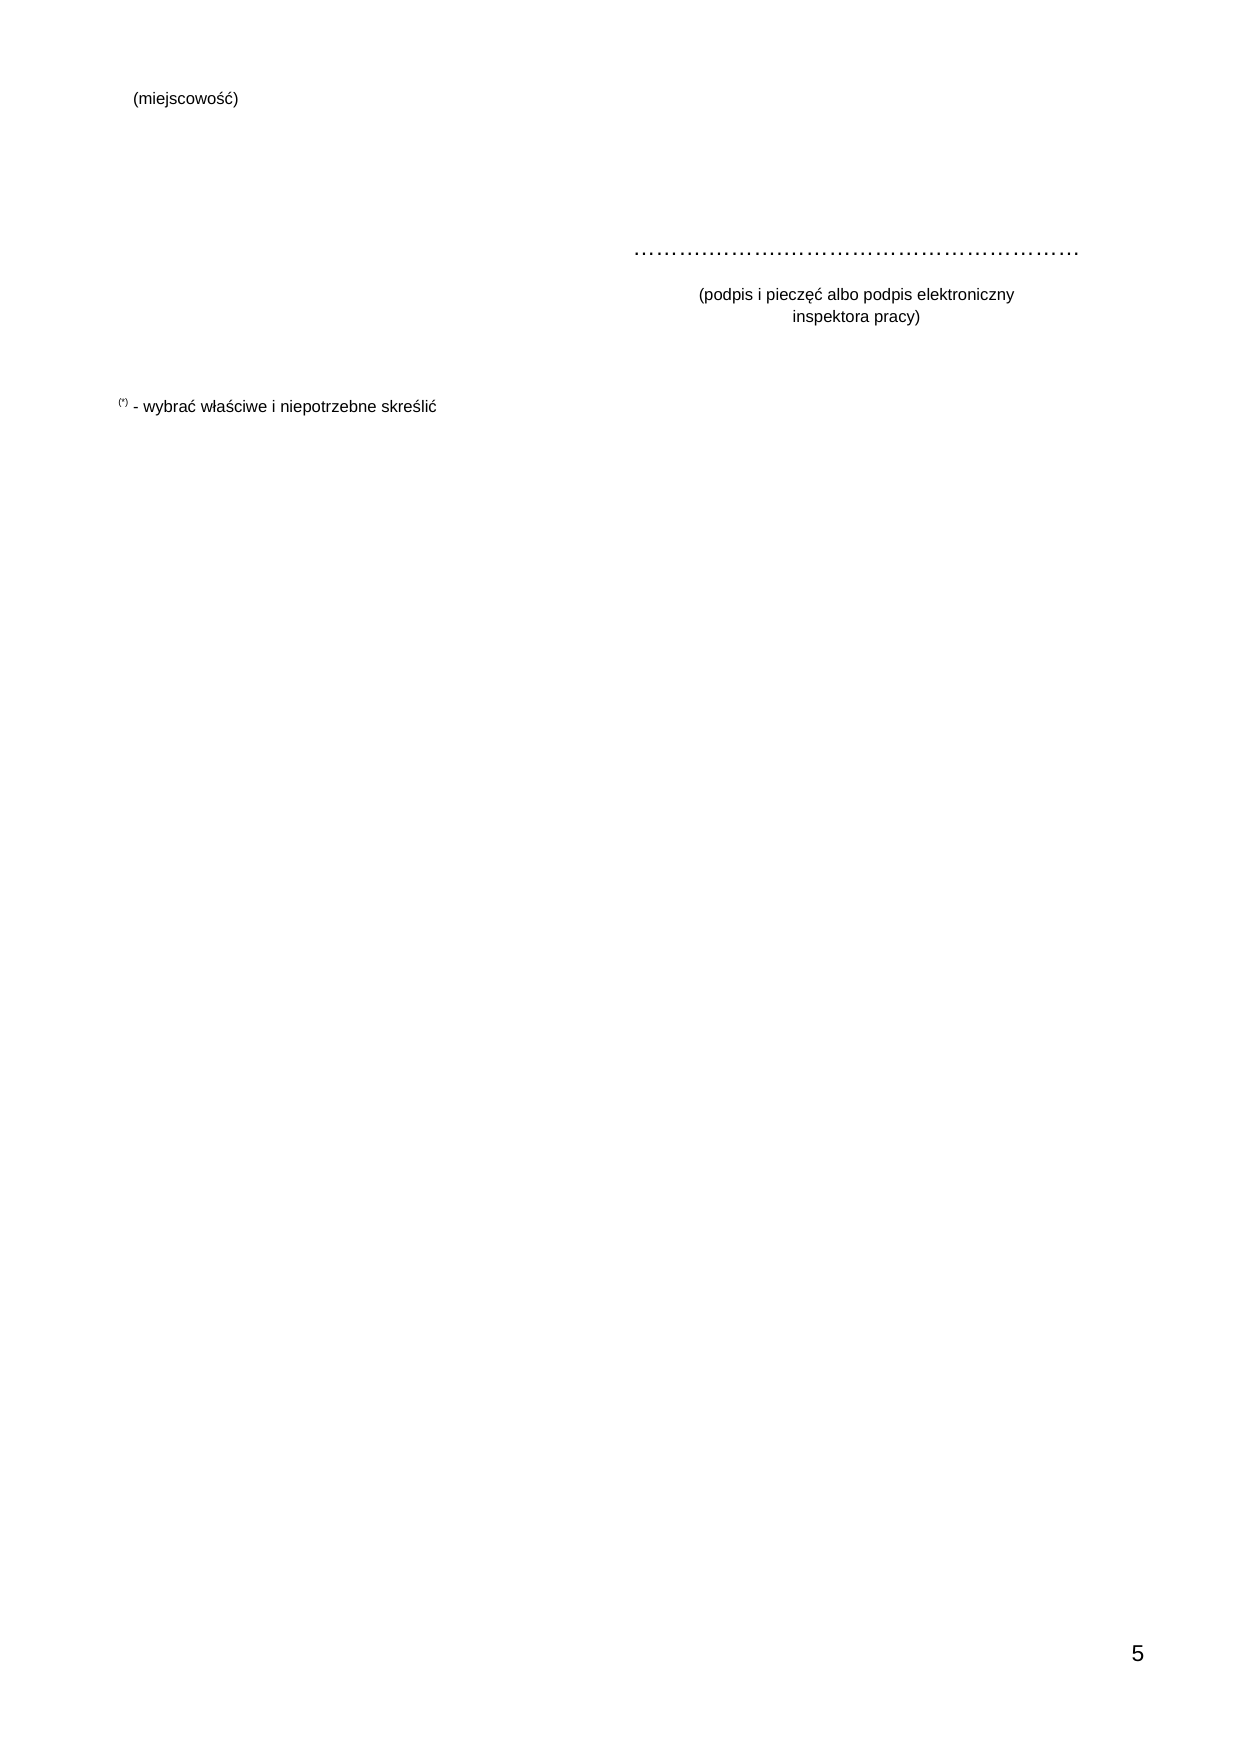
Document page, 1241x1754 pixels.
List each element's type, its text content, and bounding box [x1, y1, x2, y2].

text (*) - wybrać właściwe i niepotrzebne skreślić [118, 397, 1122, 416]
text (podpis i pieczęć albo podpis elektroniczny inspektora pracy) [591, 284, 1122, 326]
text ……….……….………………………………… [591, 233, 1122, 260]
text (miejscowość) [118, 89, 1122, 108]
